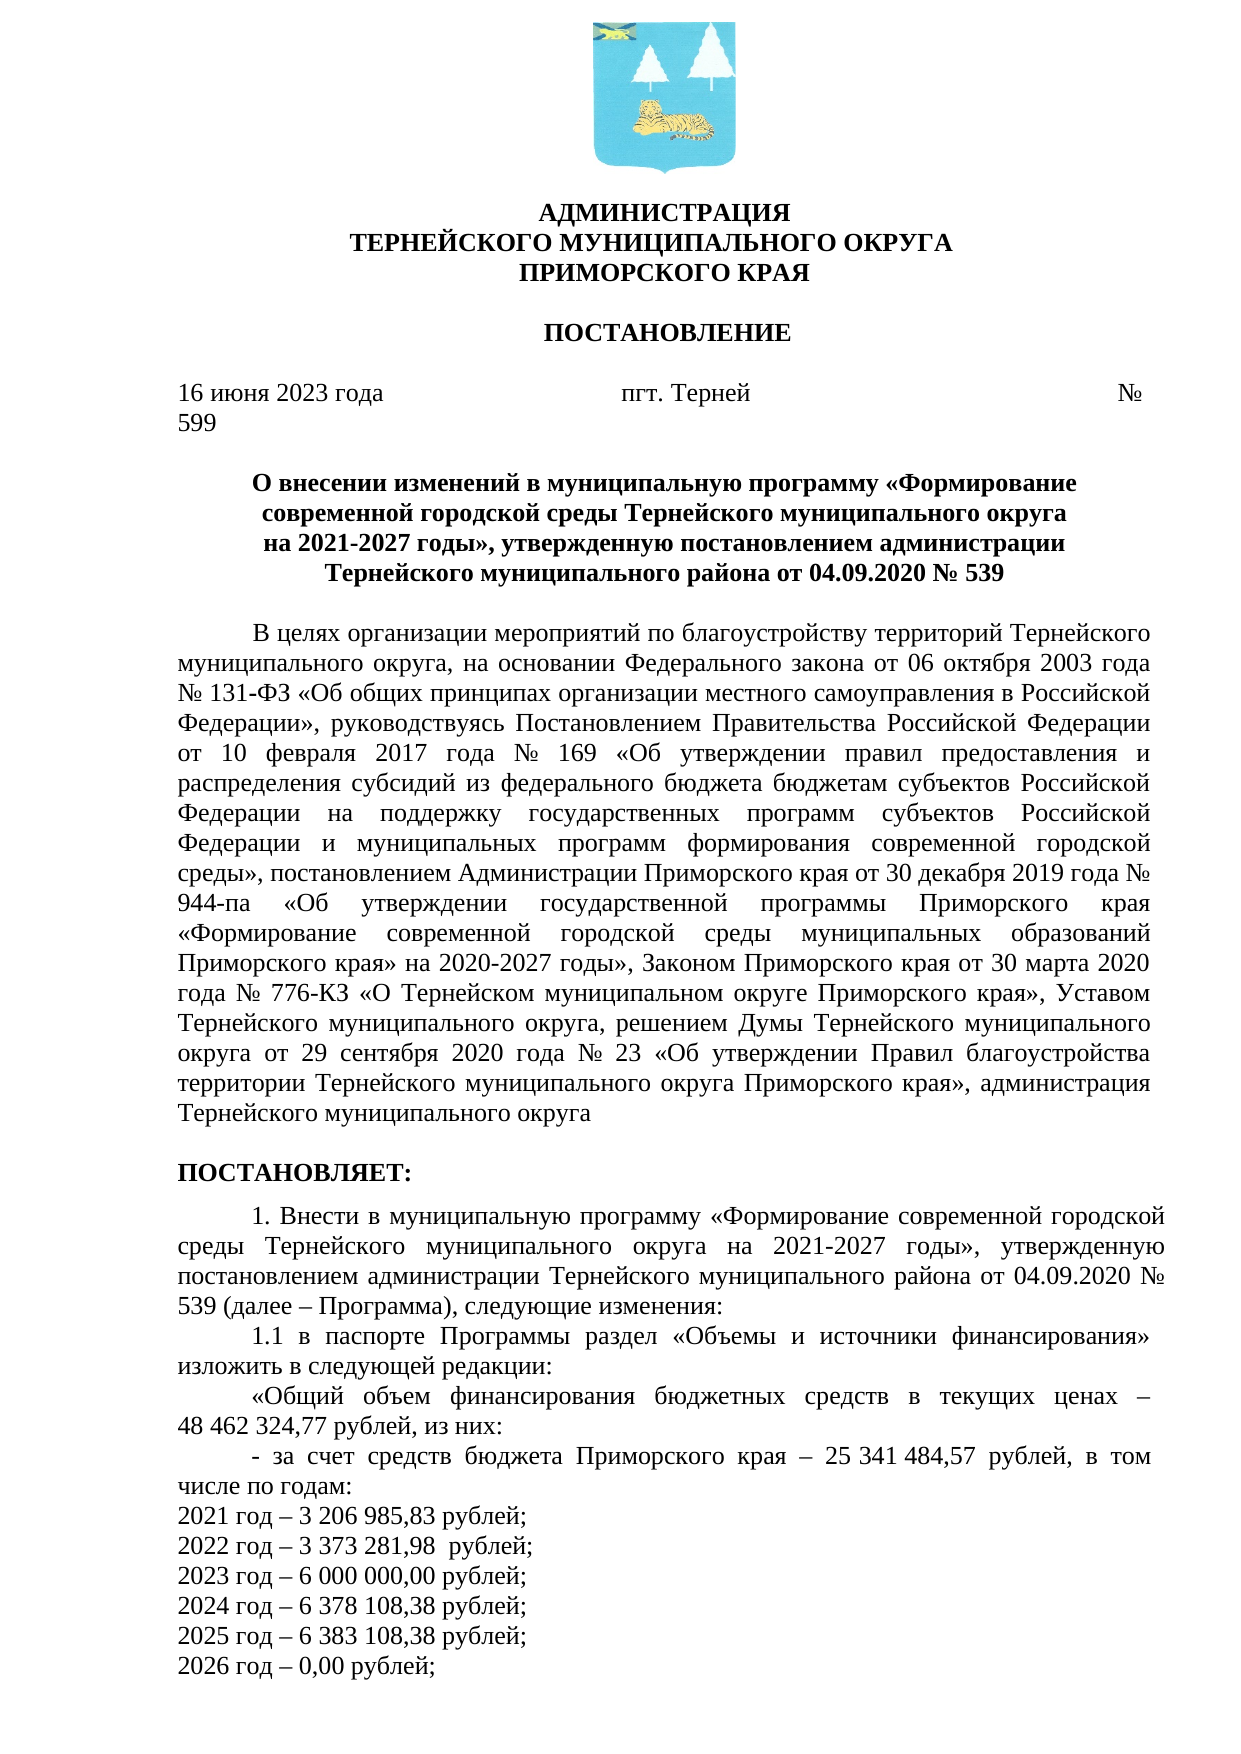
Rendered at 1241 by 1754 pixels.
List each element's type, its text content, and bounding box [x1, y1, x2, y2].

text - за счет средств бюджета Приморского края – 25 341 484,57 рублей, в том числе по годам: [177, 1440, 1152, 1500]
text ПОСТАНОВЛЕНИЕ [177, 317, 1152, 347]
text 2026 год – 0,00 рублей; [177, 1650, 1152, 1680]
text О внесении изменений в муниципальную программу «Формирование современной городской среды Тернейского муниципального округа [177, 467, 1152, 527]
text АДМИНИСТРАЦИЯ [177, 197, 1152, 227]
text 1. Внести в муниципальную программу «Формирование современной городской среды Тернейского муниципального округа на 2021-2027 годы», утвержденную постановлением администрации Тернейского муниципального района от 04.09.2020 № 539 (далее – Программа), следующие изменения: [177, 1200, 1166, 1320]
text 16 июня 2023 года пгт. Терней № 599 [177, 377, 1152, 437]
text В целях организации мероприятий по благоустройству территорий Тернейского муниципального округа, на основании Федерального закона от 06 октября 2003 года № 131-ФЗ «Об общих принципах организации местного самоуправления в Российской Федерации», руководствуясь Постановлением Правительства Российской Федерации от 10 февраля 2017 года № 169 «Об утверждении правил предоставления и распределения субсидий из федерального бюджета бюджетам субъектов Российской Федерации на поддержку государственных программ субъектов Российской Федерации и муниципальных программ формирования современной городской среды», постановлением Администрации Приморского края от 30 декабря 2019 года № 944-па «Об утверждении государственной программы Приморского края «Формирование современной городской среды муниципальных образований Приморского края» на 2020-2027 годы», Законом Приморского края от 30 марта 2020 года № 776-КЗ «О Тернейском муниципальном округе Приморского края», Уставом Тернейского муниципального округа, решением Думы Тернейского муниципального округа от 29 сентября 2020 года № 23 «Об утверждении Правил благоустройства территории Тернейского муниципального округа Приморского края», администрация Тернейского муниципального округа [177, 617, 1152, 1127]
text на 2021-2027 годы», утвержденную постановлением администрации [177, 527, 1152, 557]
text 2023 год – 6 000 000,00 рублей; [177, 1560, 1152, 1590]
text 1.1 в паспорте Программы раздел «Объемы и источники финансирования» изложить в следующей редакции: [177, 1320, 1152, 1380]
text 2021 год – 3 206 985,83 рублей; [177, 1500, 1152, 1530]
text ПРИМОРСКОГО КРАЯ [177, 257, 1152, 287]
text ПОСТАНОВЛЯЕТ: [177, 1157, 1166, 1187]
text «Общий объем финансирования бюджетных средств в текущих ценах – 48 462 324,77 рублей, из них: [177, 1380, 1152, 1440]
text 2022 год – 3 373 281,98 рублей; [177, 1530, 1152, 1560]
text ТЕРНЕЙСКОГО МУНИЦИПАЛЬНОГО ОКРУГА [177, 227, 1125, 257]
picture [593, 22, 736, 174]
text 2024 год – 6 378 108,38 рублей; [177, 1590, 1152, 1620]
text Тернейского муниципального района от 04.09.2020 № 539 [177, 557, 1152, 587]
text 2025 год – 6 383 108,38 рублей; [177, 1620, 1152, 1650]
